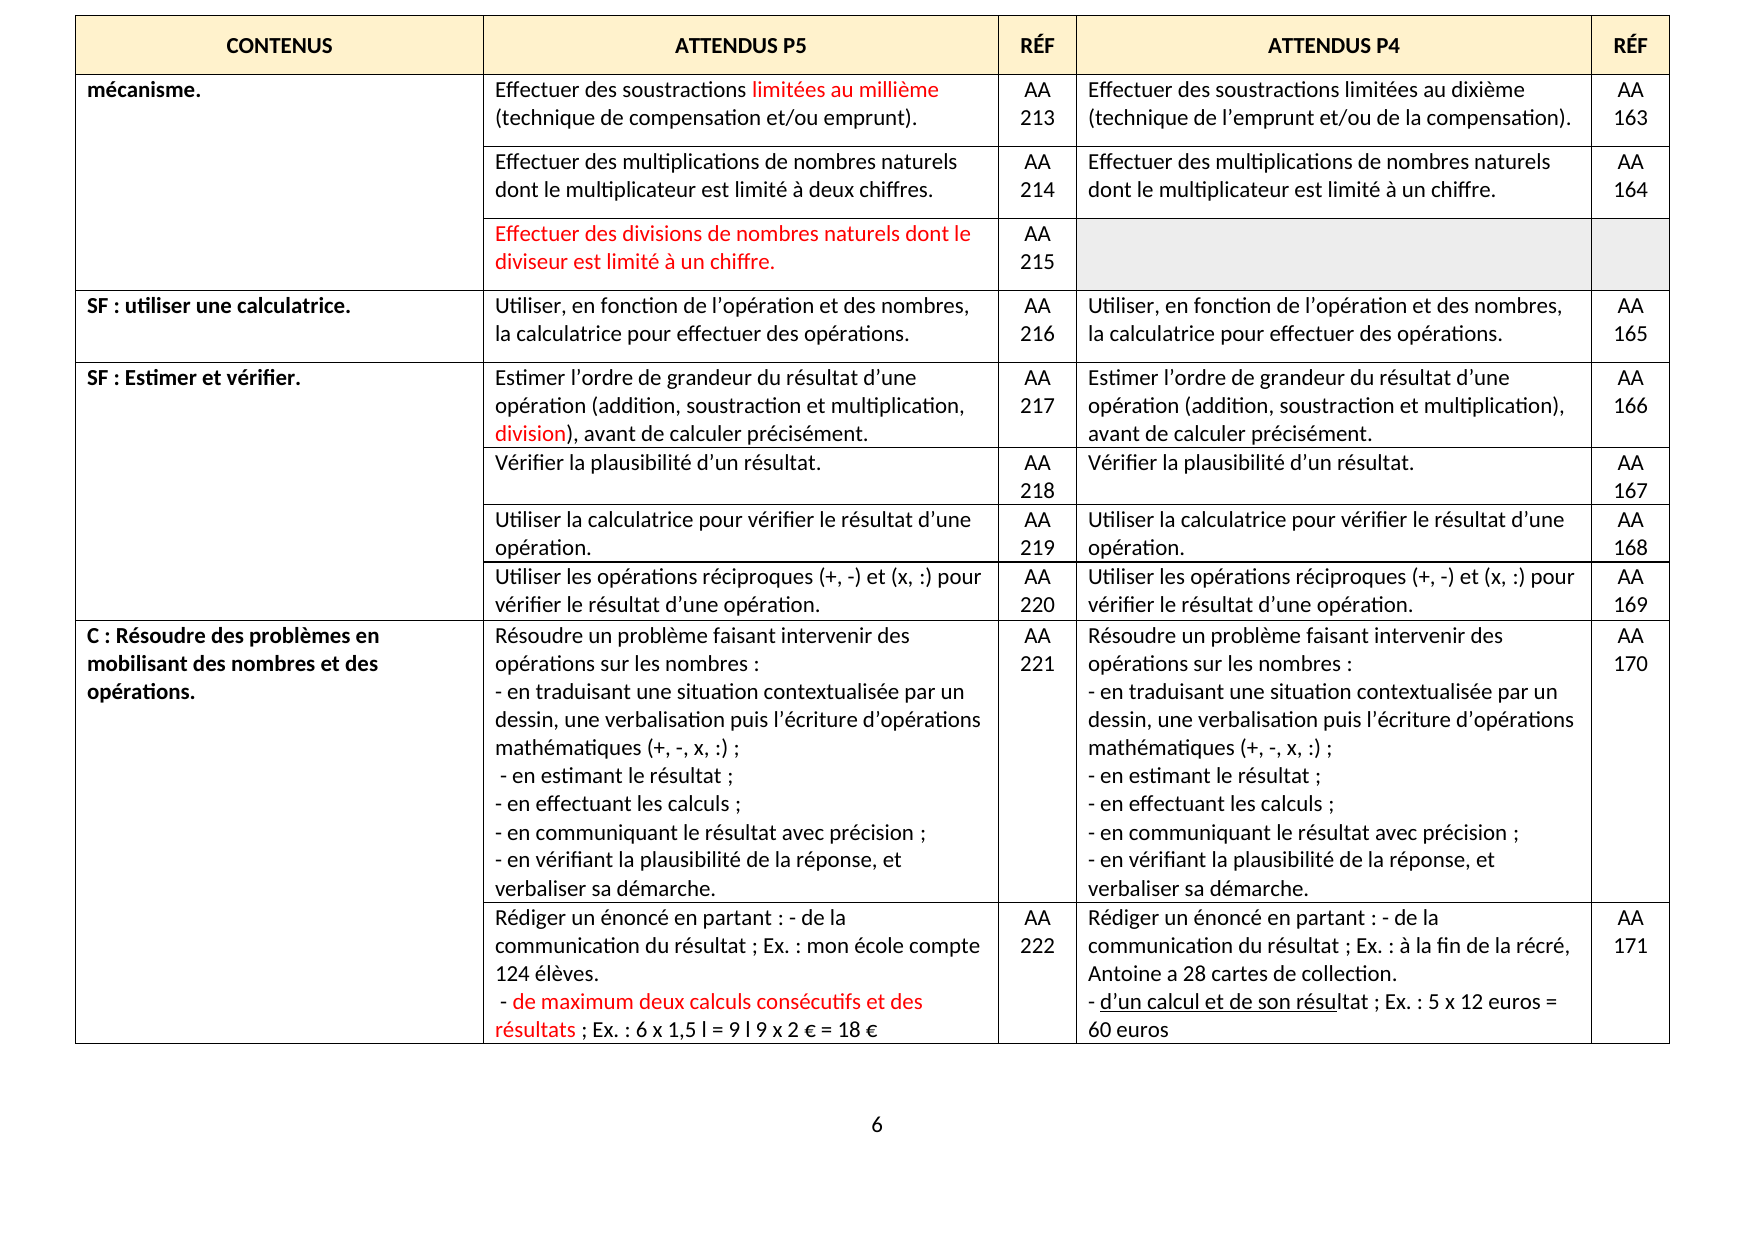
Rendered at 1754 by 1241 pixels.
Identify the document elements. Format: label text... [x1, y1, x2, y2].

table_cell Estimer l’ordre de grandeur du résultat d’une opération (addition, soustraction et multiplication, division), avant de calculer précisément. [484, 363, 998, 447]
table_cell AA 220 [999, 563, 1076, 620]
table_cell AA 164 [1592, 147, 1669, 218]
table_cell Rédiger un énoncé en partant : - de la communication du résultat ; Ex. : à la fin de la récré, Antoine a 28 cartes de collection. - d’un calcul et de son résultat ; Ex. : 5 x 12 euros = 60 euros [1077, 903, 1591, 1043]
table_cell Effectuer des soustractions limitées au millième (technique de compensation et/ou emprunt). [484, 75, 998, 146]
table_cell Vérifier la plausibilité d’un résultat. [1077, 448, 1591, 504]
table_cell Utiliser la calculatrice pour vérifier le résultat d’une opération. [1077, 505, 1591, 561]
table_cell Utiliser les opérations réciproques (+, -) et (x, :) pour vérifier le résultat d’une opération. [484, 563, 998, 620]
table_cell AA 215 [999, 219, 1076, 290]
table_cell AA 217 [999, 363, 1076, 447]
table_cell Effectuer des multiplications de nombres naturels dont le multiplicateur est limité à deux chiffres. [484, 147, 998, 218]
table_cell AA 163 [1592, 75, 1669, 146]
table_cell [1077, 219, 1591, 290]
table_cell Utiliser, en fonction de l’opération et des nombres, la calculatrice pour effectuer des opérations. [484, 291, 998, 362]
table_cell AA 165 [1592, 291, 1669, 362]
table_cell AA 213 [999, 75, 1076, 146]
table_cell Effectuer des divisions de nombres naturels dont le diviseur est limité à un chiffre. [484, 219, 998, 290]
table_cell AA 168 [1592, 505, 1669, 561]
table_cell SF : Estimer et vérifier. [76, 363, 483, 620]
table_cell Utiliser la calculatrice pour vérifier le résultat d’une opération. [484, 505, 998, 561]
table_cell Estimer l’ordre de grandeur du résultat d’une opération (addition, soustraction et multiplication), avant de calculer précisément. [1077, 363, 1591, 447]
table_cell AA 216 [999, 291, 1076, 362]
table_cell Effectuer des multiplications de nombres naturels dont le multiplicateur est limité à un chiffre. [1077, 147, 1591, 218]
table_cell Utiliser les opérations réciproques (+, -) et (x, :) pour vérifier le résultat d’une opération. [1077, 563, 1591, 620]
table_cell AA 219 [999, 505, 1076, 561]
table_header RÉF [999, 16, 1076, 74]
table_cell AA 221 [999, 621, 1076, 902]
table_cell Rédiger un énoncé en partant : - de la communication du résultat ; Ex. : mon école compte 124 élèves. - de maximum deux calculs consécutifs et des résultats ; Ex. : 6 x 1,5 l = 9 l 9 x 2 € = 18 € [484, 903, 998, 1043]
table_cell Vérifier la plausibilité d’un résultat. [484, 448, 998, 504]
table_cell Résoudre un problème faisant intervenir des opérations sur les nombres : - en traduisant une situation contextualisée par un dessin, une verbalisation puis l’écriture d’opérations mathématiques (+, -, x, :) ; - en estimant le résultat ; - en effectuant les calculs ; - en communiquant le résultat avec précision ; - en vérifiant la plausibilité de la réponse, et verbaliser sa démarche. [484, 621, 998, 902]
table_cell AA 214 [999, 147, 1076, 218]
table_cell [76, 75, 483, 290]
table_cell Effectuer des soustractions limitées au dixième (technique de l’emprunt et/ou de la compensation). [1077, 75, 1591, 146]
table_cell SF : utiliser une calculatrice. [76, 291, 483, 362]
table_header ATTENDUS P4 [1077, 16, 1591, 74]
table_cell AA 171 [1592, 903, 1669, 1043]
table_cell Utiliser, en fonction de l’opération et des nombres, la calculatrice pour effectuer des opérations. [1077, 291, 1591, 362]
table_header ATTENDUS P5 [484, 16, 998, 74]
table_cell [1592, 219, 1669, 290]
table_header RÉF [1592, 16, 1669, 74]
table_cell AA 218 [999, 448, 1076, 504]
table_cell AA 170 [1592, 621, 1669, 902]
table_cell AA 169 [1592, 563, 1669, 620]
table_cell AA 222 [999, 903, 1076, 1043]
table_cell Résoudre un problème faisant intervenir des opérations sur les nombres : - en traduisant une situation contextualisée par un dessin, une verbalisation puis l’écriture d’opérations mathématiques (+, -, x, :) ; - en estimant le résultat ; - en effectuant les calculs ; - en communiquant le résultat avec précision ; - en vérifiant la plausibilité de la réponse, et verbaliser sa démarche. [1077, 621, 1591, 902]
table_cell C : Résoudre des problèmes en mobilisant des nombres et des opérations. [76, 621, 483, 1043]
table_cell AA 166 [1592, 363, 1669, 447]
table_header CONTENUS [76, 16, 483, 74]
table_cell AA 167 [1592, 448, 1669, 504]
